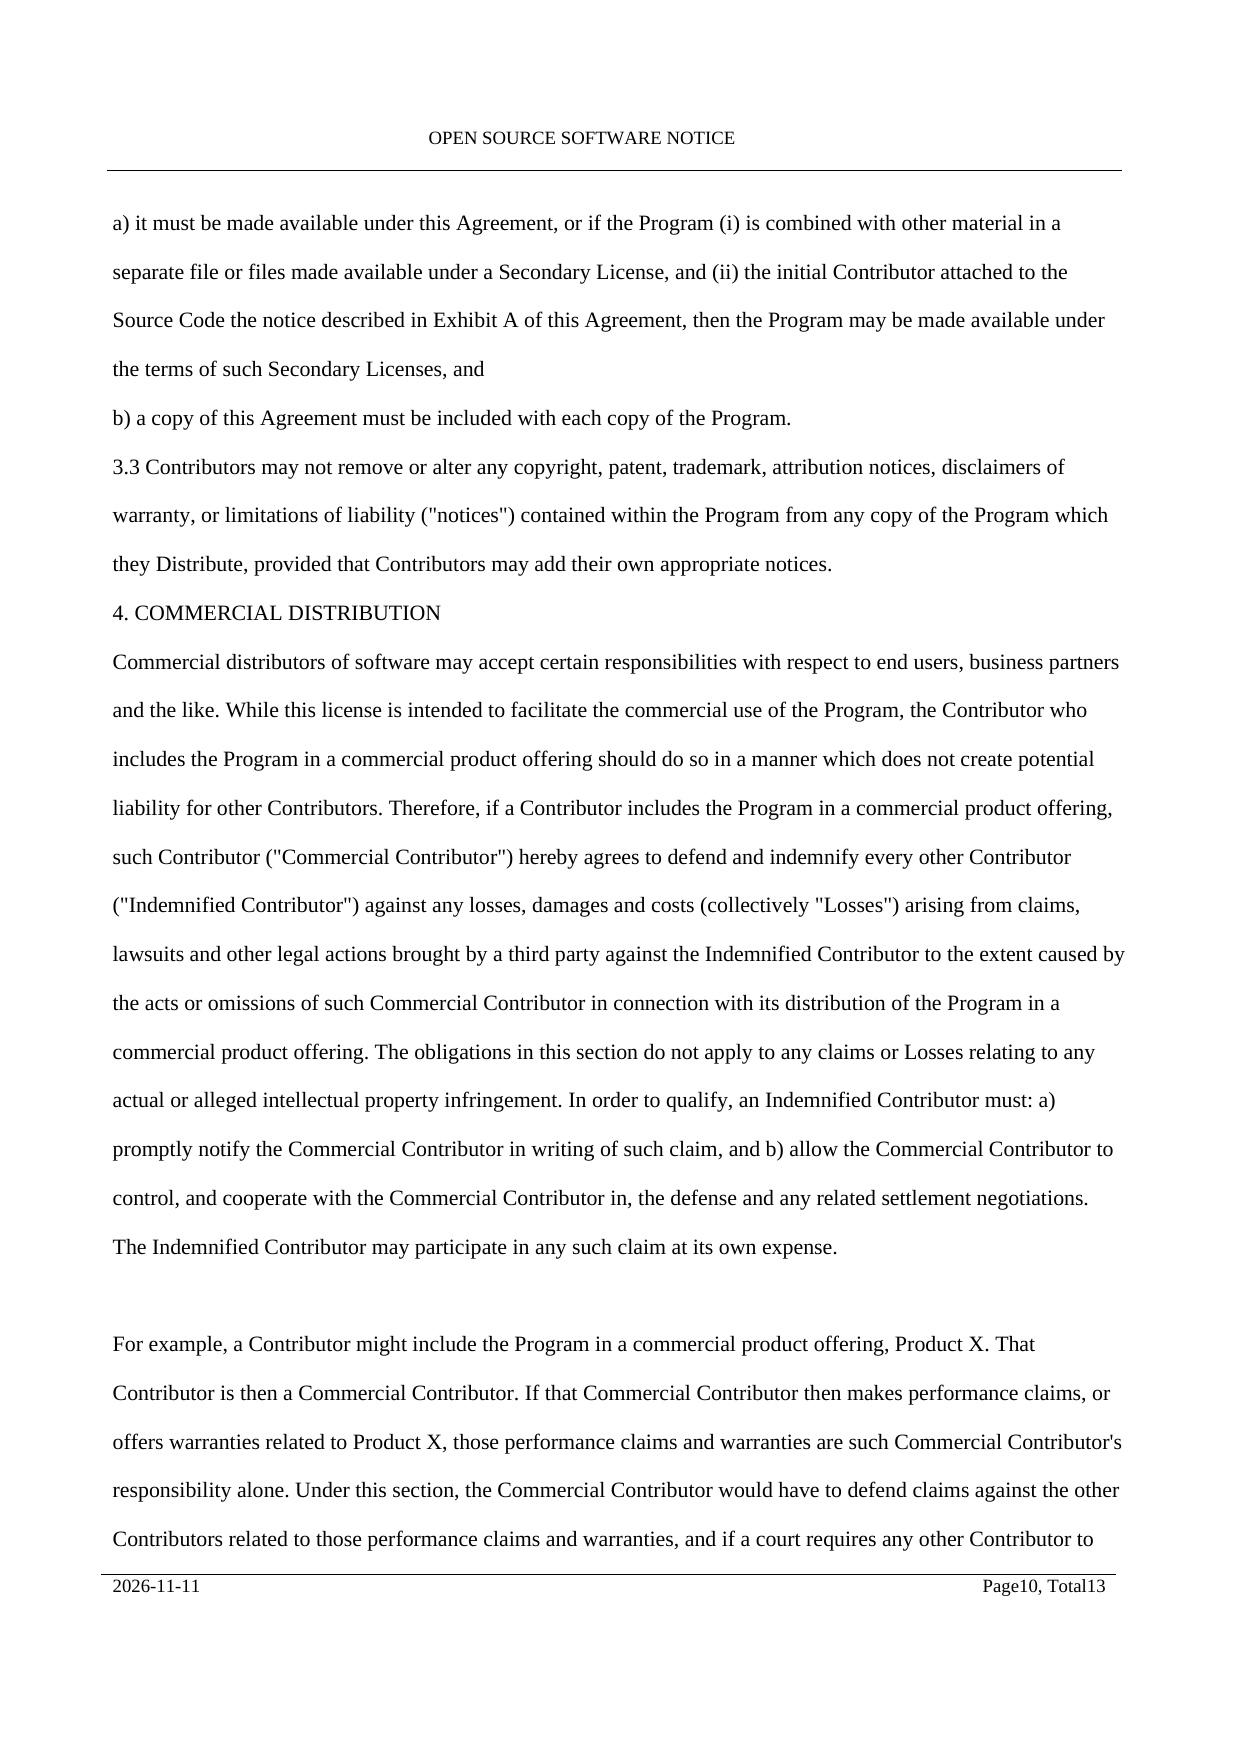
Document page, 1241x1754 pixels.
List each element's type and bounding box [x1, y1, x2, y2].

text [112, 206, 1128, 1555]
